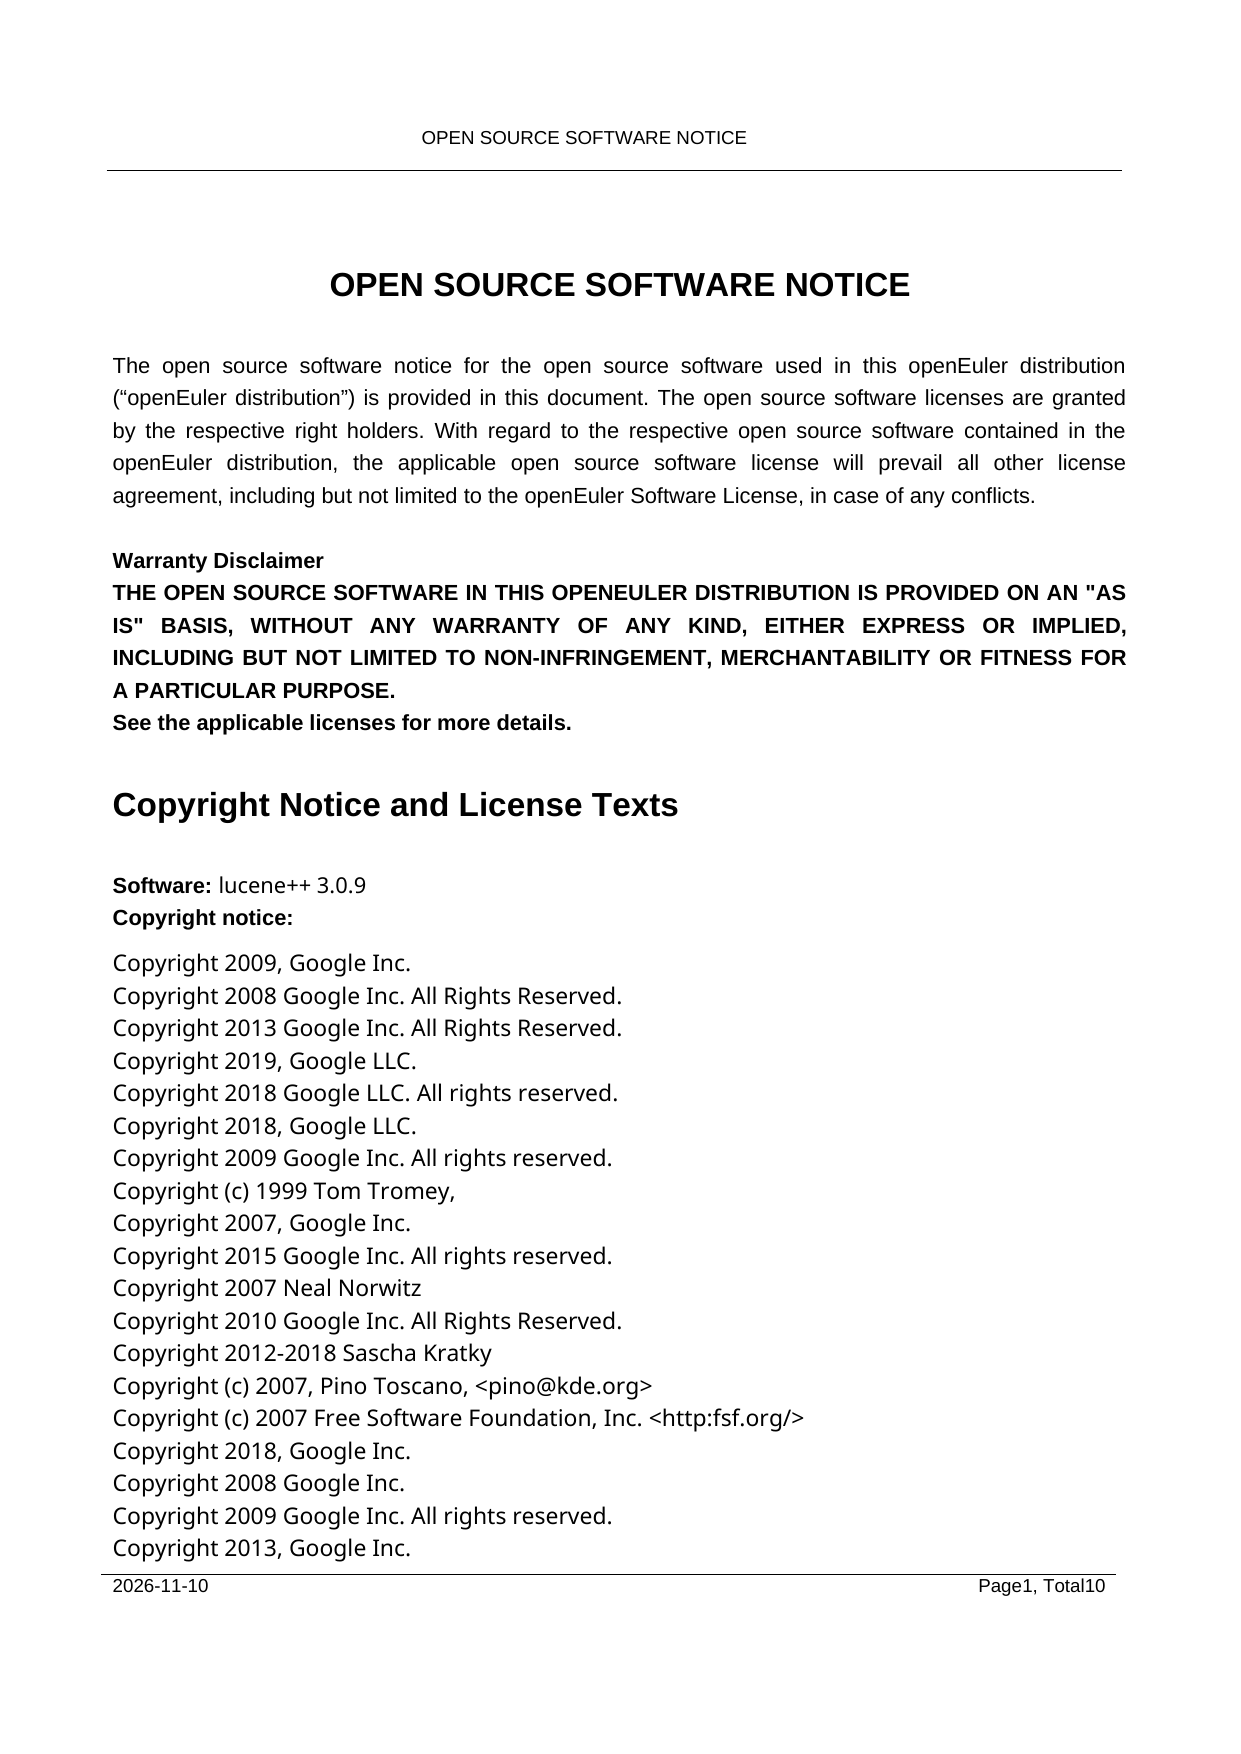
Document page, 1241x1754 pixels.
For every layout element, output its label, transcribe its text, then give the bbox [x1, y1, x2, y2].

text Warranty Disclaimer [112, 544, 1128, 576]
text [112, 947, 1128, 1564]
text OPEN SOURCE SOFTWARE NOTICE [112, 251, 1128, 316]
text The open source software notice for the open source software used in this openEuler distribution (“openEuler distribution”) is provided in this document. The open source software licenses are granted by the respective right holders. With regard to the respective open source software contained in the openEuler distribution, the applicable open source software license will prevail all other license agreement, including but not limited to the openEuler Software License, in case of any conflicts. [112, 349, 1128, 511]
text THE OPEN SOURCE SOFTWARE IN THIS OPENEULER DISTRIBUTION IS PROVIDED ON AN "AS IS" BASIS, WITHOUT ANY WARRANTY OF ANY KIND, EITHER EXPRESS OR IMPLIED, INCLUDING BUT NOT LIMITED TO NON-INFRINGEMENT, MERCHANTABILITY OR FITNESS FOR A PARTICULAR PURPOSE. See the applicable licenses for more details. [112, 576, 1128, 739]
text Copyright Notice and License Texts [112, 771, 1128, 836]
title Software: lucene++ 3.0.9 [112, 869, 1128, 901]
text Copyright notice: [112, 901, 1128, 934]
